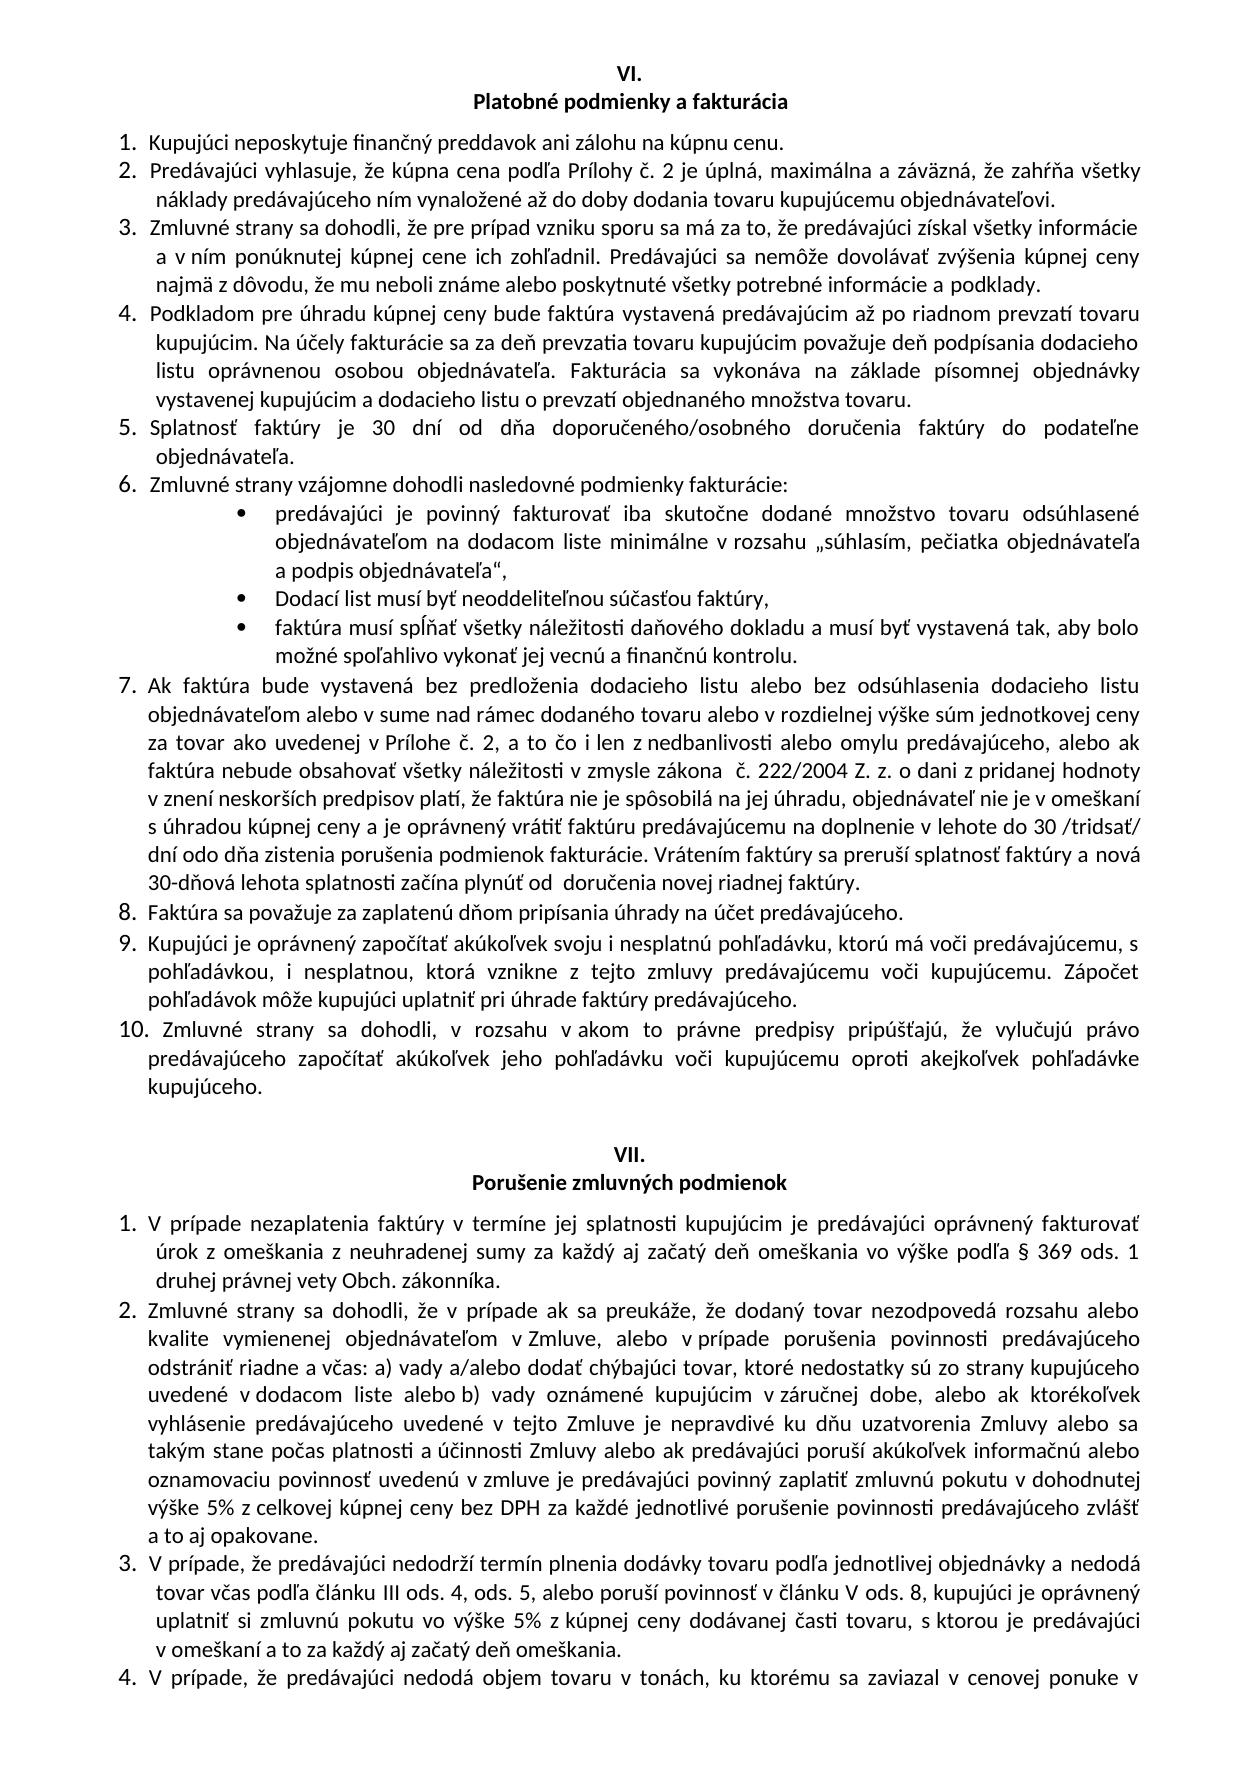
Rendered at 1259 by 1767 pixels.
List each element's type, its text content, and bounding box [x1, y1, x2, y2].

list Zmluvné strany sa dohodli, že v prípade ak sa preukáže, že dodaný tovar nezodpovedá rozsahu alebo kvalite vymienenej objednávateľom v Zmluve, alebo v prípade porušenia povinnosti predávajúceho odstrániť riadne a včas: a) vady a/alebo dodať chýbajúci tovar, ktoré nedostatky sú zo strany kupujúceho uvedené v dodacom liste alebo b) vady oznámené kupujúcim v záručnej dobe, alebo ak ktorékoľvek vyhlásenie predávajúceho uvedené v tejto Zmluve je nepravdivé ku dňu uzatvorenia Zmluvy alebo sa takým stane počas platnosti a účinnosti Zmluvy alebo ak predávajúci poruší akúkoľvek informačnú alebo oznamovaciu povinnosť uvedenú v zmluve je predávajúci povinný zaplatiť zmluvnú pokutu v dohodnutej výške 5% z celkovej kúpnej ceny bez DPH za každé jednotlivé porušenie povinnosti predávajúceho zvlášť a to aj opakovane. [118, 1294, 1141, 1549]
text VII. [118, 1139, 1141, 1168]
text Platobné podmienky a fakturácia [121, 87, 1141, 115]
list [118, 1663, 1141, 1691]
list faktúra musí spĺňať všetky náležitosti daňového dokladu a musí byť vystavená tak, aby bolo možné spoľahlivo vykonať jej vecnú a finančnú kontrolu. [237, 612, 1141, 669]
list V prípade nezaplatenia faktúry v termíne jej splatnosti kupujúcim je predávajúci oprávnený fakturovať úrok z omeškania z neuhradenej sumy za každý aj začatý deň omeškania vo výške podľa § 369 ods. 1 druhej právnej vety Obch. zákonníka. [118, 1208, 1141, 1294]
list Predávajúci vyhlasuje, že kúpna cena podľa Prílohy č. 2 je úplná, maximálna a záväzná, že zahŕňa všetky náklady predávajúceho ním vynaložené až do doby dodania tovaru kupujúcemu objednávateľovi. [118, 156, 1141, 213]
list predávajúci je povinný fakturovať iba skutočne dodané množstvo tovaru odsúhlasené objednávateľom na dodacom liste minimálne v rozsahu „súhlasím, pečiatka objednávateľa a podpis objednávateľa“, [237, 498, 1141, 584]
text VI. [118, 59, 1141, 87]
list Faktúra sa považuje za zaplatenú dňom pripísania úhrady na účet predávajúceho. [118, 896, 1141, 927]
list Zmluvné strany sa dohodli, v rozsahu v akom to právne predpisy pripúšťajú, že vylučujú právo predávajúceho započítať akúkoľvek jeho pohľadávku voči kupujúcemu oproti akejkoľvek pohľadávke kupujúceho. [118, 1013, 1141, 1100]
list Ak faktúra bude vystavená bez predloženia dodacieho listu alebo bez odsúhlasenia dodacieho listu objednávateľom alebo v sume nad rámec dodaného tovaru alebo v rozdielnej výške súm jednotkovej ceny za tovar ako uvedenej v Prílohe č. 2, a to čo i len z nedbanlivosti alebo omylu predávajúceho, alebo ak faktúra nebude obsahovať všetky náležitosti v zmysle zákona č. 222/2004 Z. z. o dani z pridanej hodnoty v znení neskorších predpisov platí, že faktúra nie je spôsobilá na jej úhradu, objednávateľ nie je v omeškaní s úhradou kúpnej ceny a je oprávnený vrátiť faktúru predávajúcemu na doplnenie v lehote do 30 /tridsať/ dní odo dňa zistenia porušenia podmienok fakturácie. Vrátením faktúry sa preruší splatnosť faktúry a nová 30-dňová lehota splatnosti začína plynúť od doručenia novej riadnej faktúry. [118, 669, 1141, 896]
list Podkladom pre úhradu kúpnej ceny bude faktúra vystavená predávajúcim až po riadnom prevzatí tovaru kupujúcim. Na účely fakturácie sa za deň prevzatia tovaru kupujúcim považuje deň podpísania dodacieho listu oprávnenou osobou objednávateľa. Fakturácia sa vykonáva na základe písomnej objednávky vystavenej kupujúcim a dodacieho listu o prevzatí objednaného množstva tovaru. [118, 298, 1141, 413]
list Kupujúci je oprávnený započítať akúkoľvek svoju i nesplatnú pohľadávku, ktorú má voči predávajúcemu, s pohľadávkou, i nesplatnou, ktorá vznikne z tejto zmluvy predávajúcemu voči kupujúcemu. Zápočet pohľadávok môže kupujúci uplatniť pri úhrade faktúry predávajúceho. [118, 927, 1141, 1013]
list Splatnosť faktúry je 30 dní od dňa doporučeného/osobného doručenia faktúry do podateľne objednávateľa. [118, 413, 1141, 470]
list Zmluvné strany sa dohodli, že pre prípad vzniku sporu sa má za to, že predávajúci získal všetky informácie a v ním ponúknutej kúpnej cene ich zohľadnil. Predávajúci sa nemôže dovolávať zvýšenia kúpnej ceny najmä z dôvodu, že mu neboli známe alebo poskytnuté všetky potrebné informácie a podklady. [118, 213, 1141, 298]
list V prípade, že predávajúci nedodrží termín plnenia dodávky tovaru podľa jednotlivej objednávky a nedodá tovar včas podľa článku III ods. 4, ods. 5, alebo poruší povinnosť v článku V ods. 8, kupujúci je oprávnený uplatniť si zmluvnú pokutu vo výške 5% z kúpnej ceny dodávanej časti tovaru, s ktorou je predávajúci v omeškaní a to za každý aj začatý deň omeškania. [118, 1549, 1141, 1663]
list Zmluvné strany vzájomne dohodli nasledovné podmienky fakturácie: [118, 470, 1141, 498]
text Porušenie zmluvných podmienok [118, 1168, 1141, 1196]
list Dodací list musí byť neoddeliteľnou súčasťou faktúry, [237, 584, 1141, 612]
list Kupujúci neposkytuje finančný preddavok ani zálohu na kúpnu cenu. [118, 127, 1141, 156]
